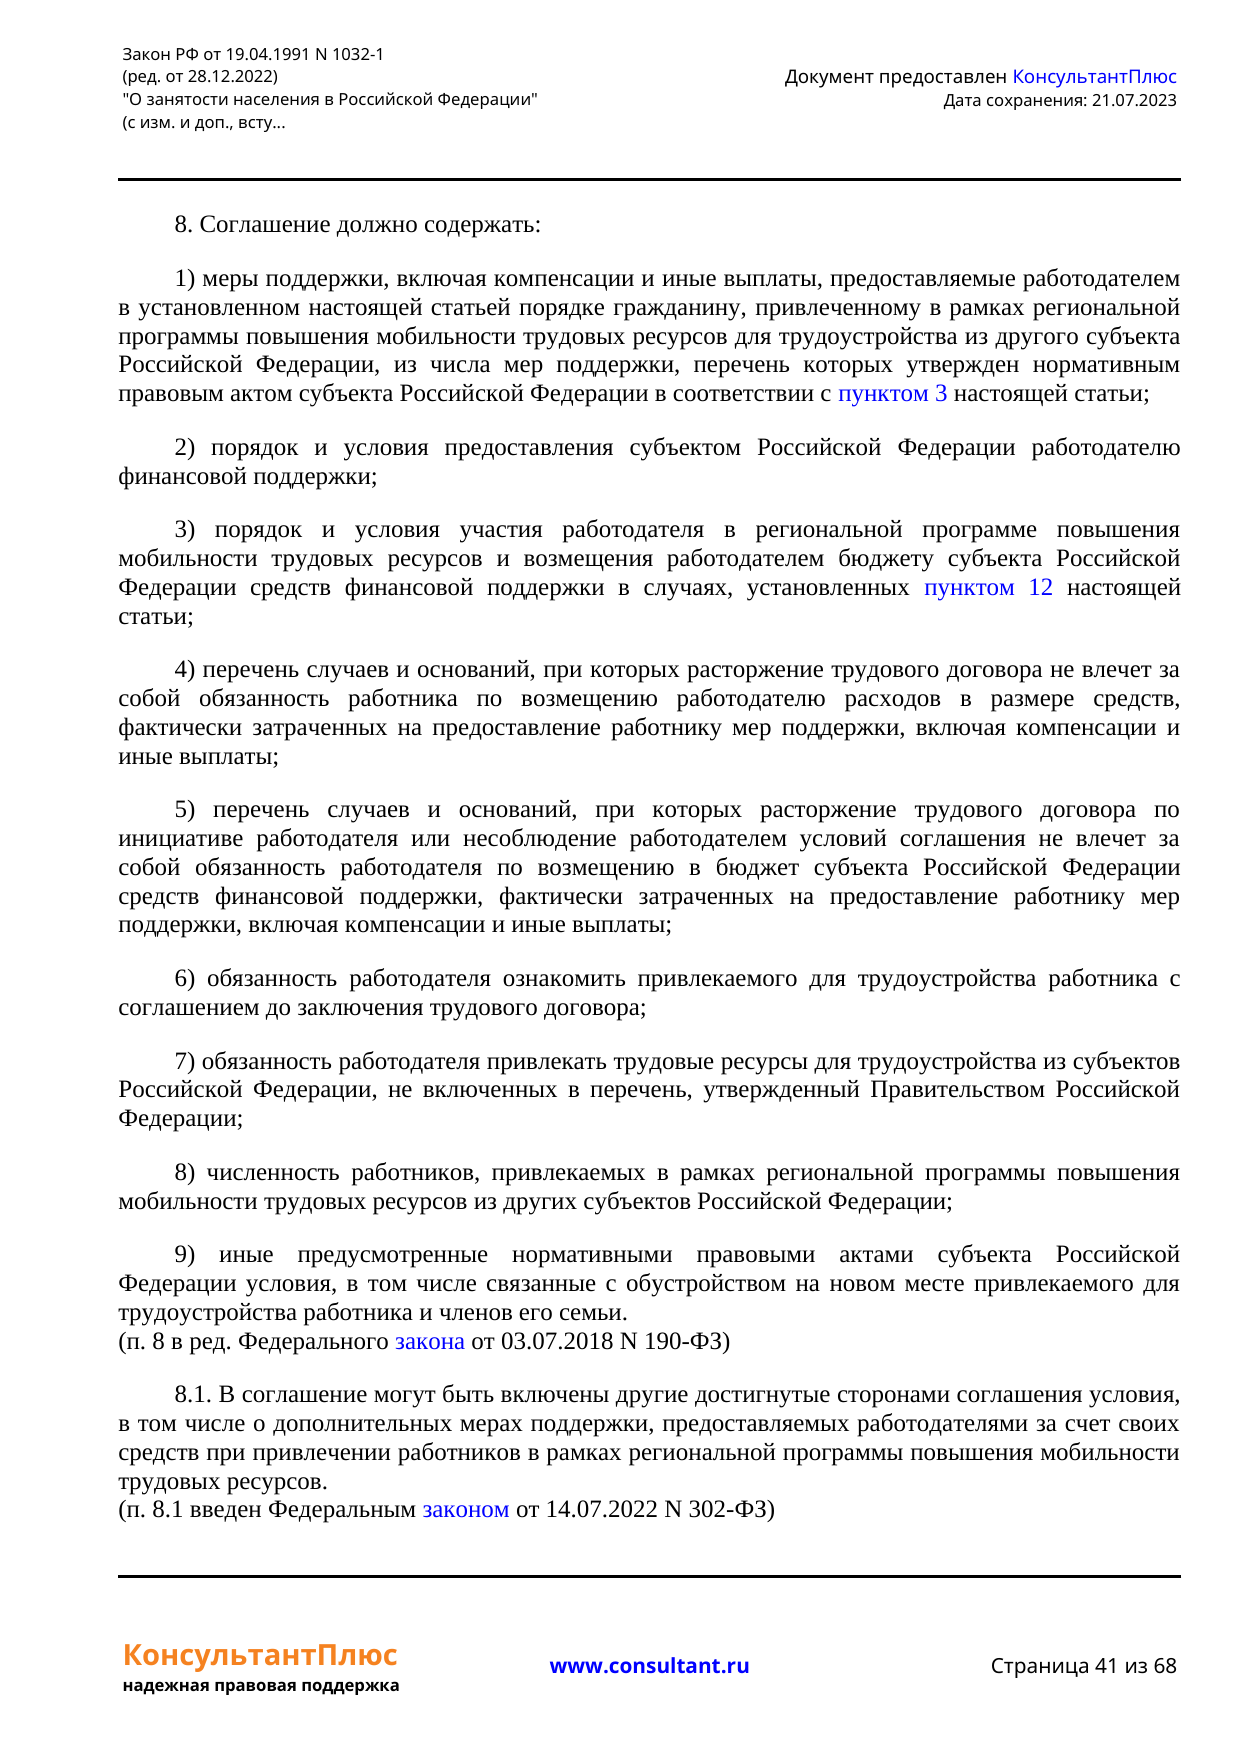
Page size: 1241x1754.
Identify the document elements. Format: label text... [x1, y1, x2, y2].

text 2) порядок и условия предоставления субъектом Российской Федерации работодателю финансовой поддержки; [118, 432, 1181, 489]
text 5) перечень случаев и оснований, при которых расторжение трудового договора по инициативе работодателя или несоблюдение работодателем условий соглашения не влечет за собой обязанность работодателя по возмещению в бюджет субъекта Российской Федерации средств финансовой поддержки, фактически затраченных на предоставление работнику мер поддержки, включая компенсации и иные выплаты; [118, 794, 1181, 938]
text 4) перечень случаев и оснований, при которых расторжение трудового договора не влечет за собой обязанность работника по возмещению работодателю расходов в размере средств, фактически затраченных на предоставление работнику мер поддержки, включая компенсации и иные выплаты; [118, 654, 1181, 769]
text 8.1. В соглашение могут быть включены другие достигнутые сторонами соглашения условия, в том числе о дополнительных мерах поддержки, предоставляемых работодателями за счет своих средств при привлечении работников в рамках региональной программы повышения мобильности трудовых ресурсов. [118, 1379, 1181, 1494]
text 7) обязанность работодателя привлекать трудовые ресурсы для трудоустройства из субъектов Российской Федерации, не включенных в перечень, утвержденный Правительством Российской Федерации; [118, 1046, 1181, 1132]
text 9) иные предусмотренные нормативными правовыми актами субъекта Российской Федерации условия, в том числе связанные с обустройством на новом месте привлекаемого для трудоустройства работника и членов его семьи. [118, 1239, 1181, 1326]
text 8. Соглашение должно содержать: [118, 209, 1181, 238]
text 6) обязанность работодателя ознакомить привлекаемого для трудоустройства работника с соглашением до заключения трудового договора; [118, 963, 1181, 1021]
text 1) меры поддержки, включая компенсации и иные выплаты, предоставляемые работодателем в установленном настоящей статьей порядке гражданину, привлеченному в рамках региональной программы повышения мобильности трудовых ресурсов для трудоустройства из другого субъекта Российской Федерации, из числа мер поддержки, перечень которых утвержден нормативным правовым актом субъекта Российской Федерации в соответствии с пунктом 3 настоящей статьи; [118, 263, 1181, 407]
text 8) численность работников, привлекаемых в рамках региональной программы повышения мобильности трудовых ресурсов из других субъектов Российской Федерации; [118, 1157, 1181, 1214]
text 3) порядок и условия участия работодателя в региональной программе повышения мобильности трудовых ресурсов и возмещения работодателем бюджету субъекта Российской Федерации средств финансовой поддержки в случаях, установленных пунктом 12 настоящей статьи; [118, 514, 1181, 629]
text (п. 8.1 введен Федеральным законом от 14.07.2022 N 302-ФЗ) [118, 1494, 1181, 1523]
text (п. 8 в ред. Федерального закона от 03.07.2018 N 190-ФЗ) [118, 1326, 1181, 1354]
